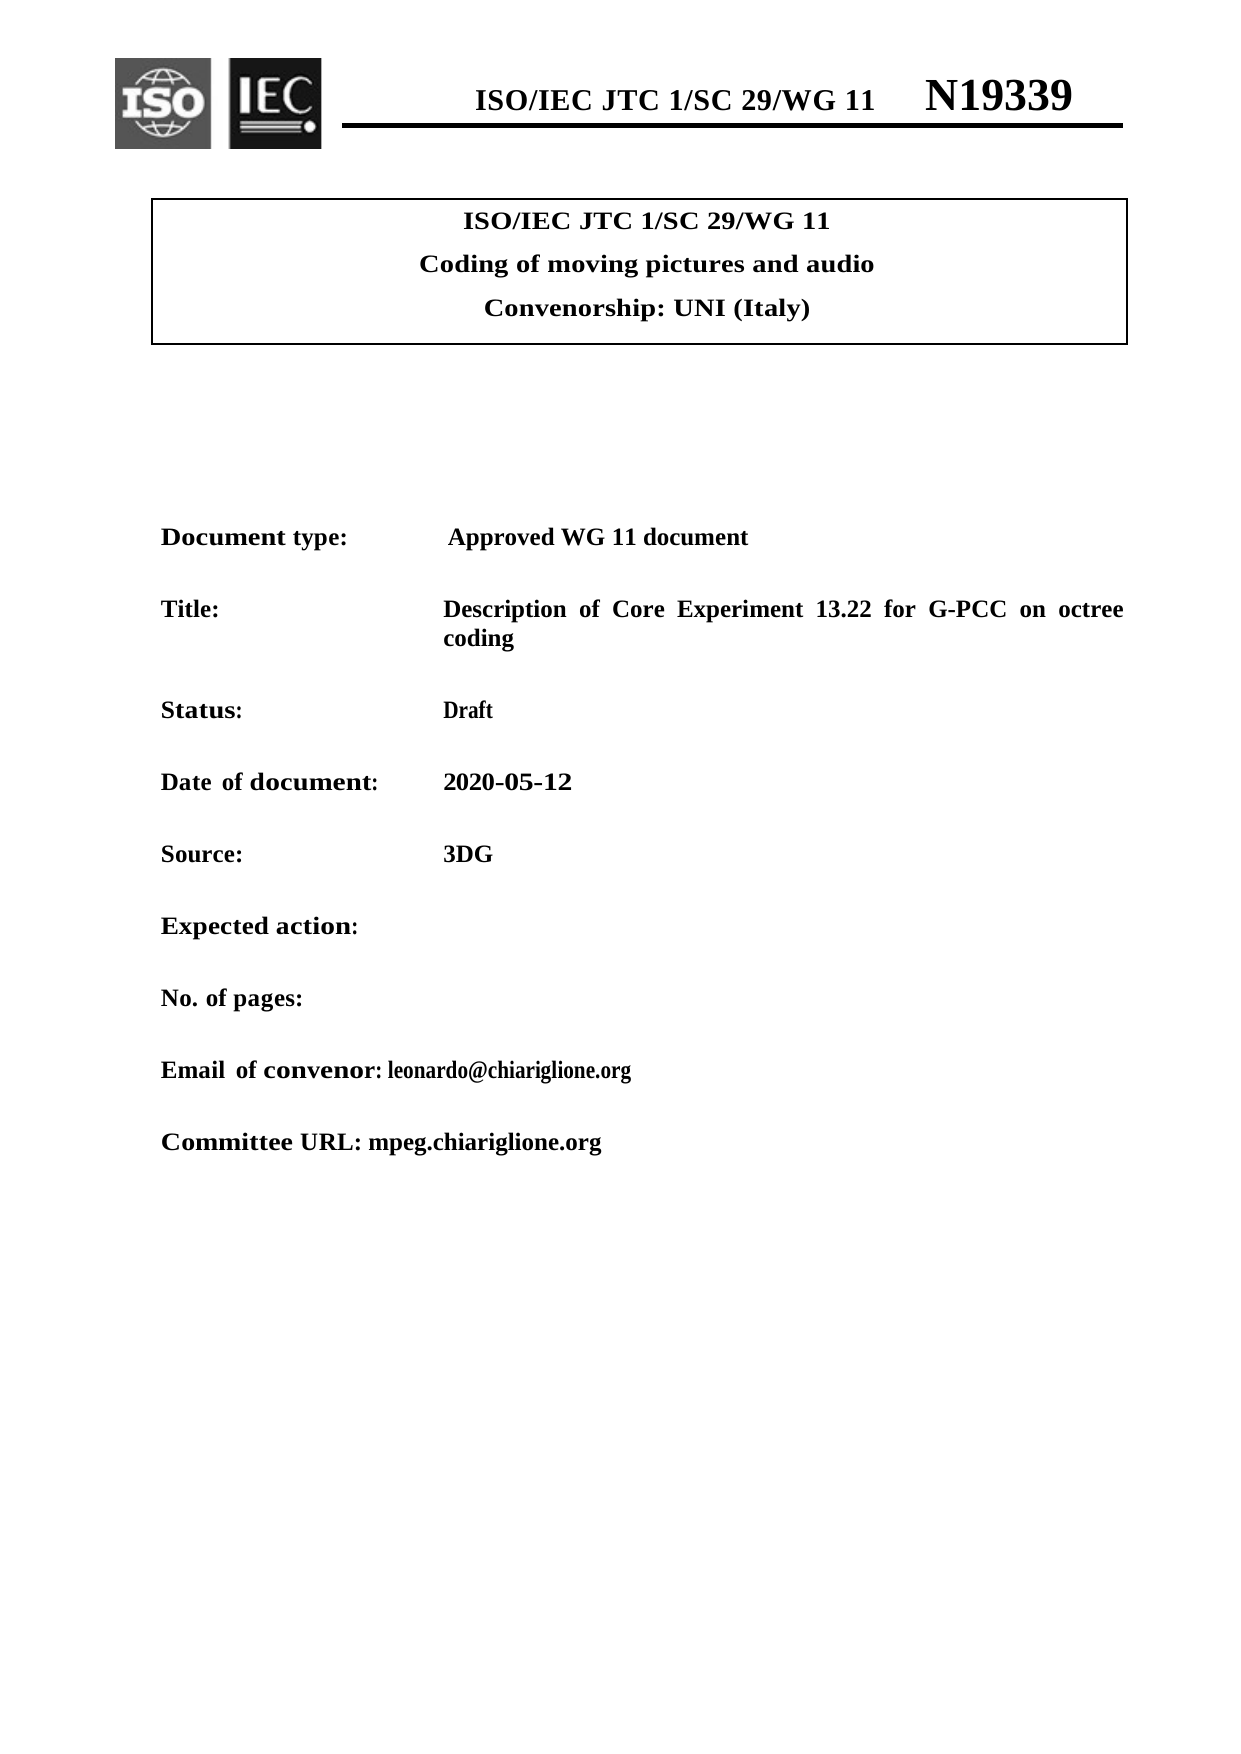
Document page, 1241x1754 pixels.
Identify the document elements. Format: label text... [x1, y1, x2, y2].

text Date of document: 2020-05-12 [161, 767, 1124, 796]
text Document type: Approved WG 11 document [161, 522, 1124, 551]
text Title: Description of Core Experiment 13.22 for G-PCC on octree coding [161, 594, 1124, 652]
text No. of pages: [161, 983, 1124, 1012]
text Status: Draft [161, 695, 1124, 724]
text Expected action: [161, 911, 1124, 939]
text Committee URL: mpeg.chiariglione.org [161, 1127, 1124, 1156]
text Source: 3DG [161, 839, 1124, 868]
picture [115, 58, 322, 149]
text Email of convenor: leonardo@chiariglione.org [161, 1055, 1124, 1083]
